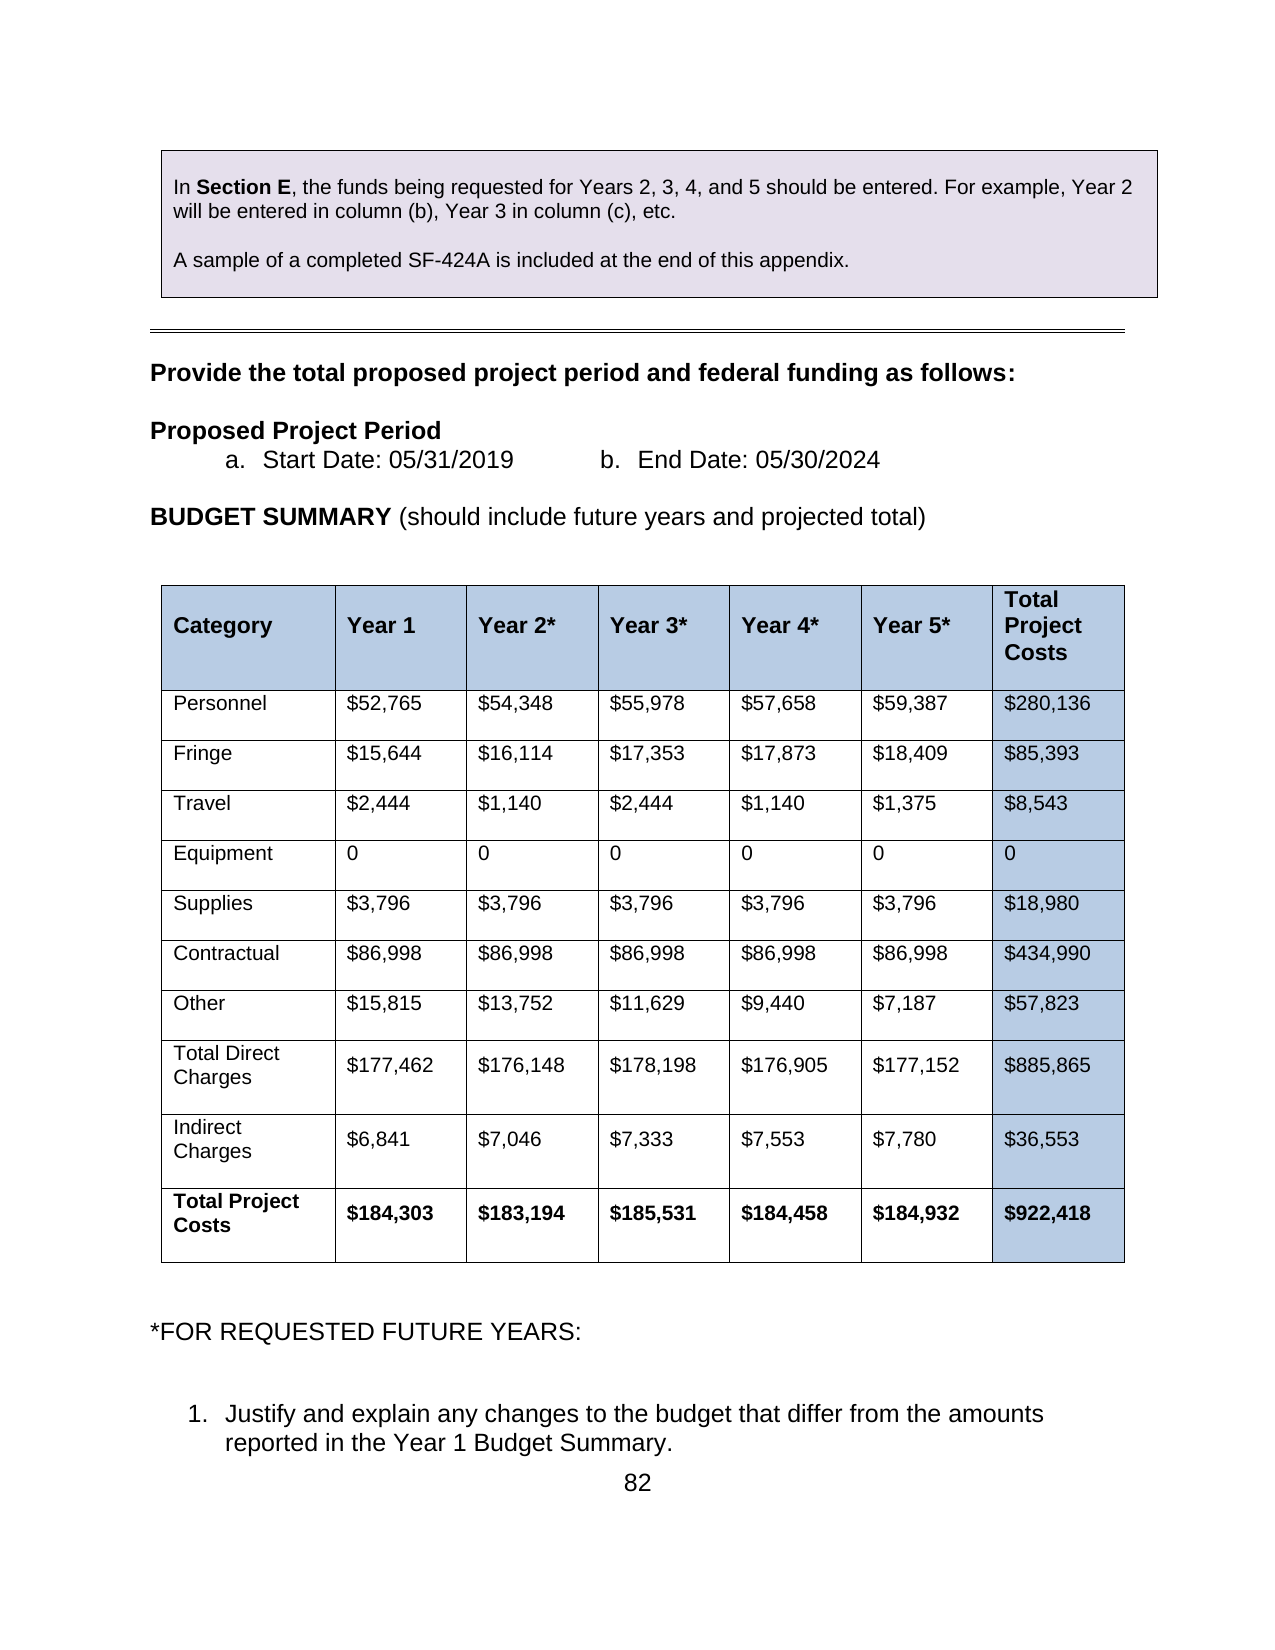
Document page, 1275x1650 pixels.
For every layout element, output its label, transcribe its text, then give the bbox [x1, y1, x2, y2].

table_cell $176,905 [730, 1041, 861, 1114]
table_cell $6,841 [336, 1115, 466, 1188]
text Proposed Project Period [150, 416, 1125, 445]
table_cell $36,553 [993, 1115, 1124, 1188]
table_cell $86,998 [862, 941, 992, 990]
table_cell $7,046 [467, 1115, 598, 1188]
table_header Year 1 [336, 586, 466, 690]
table_cell $3,796 [467, 891, 598, 940]
table_cell 0 [336, 841, 466, 890]
table_cell $86,998 [336, 941, 466, 990]
table_cell $55,978 [599, 691, 729, 740]
table_cell $11,629 [599, 991, 729, 1040]
table_cell 0 [599, 841, 729, 890]
table_cell $177,462 [336, 1041, 466, 1114]
table_cell Indirect Charges [162, 1115, 335, 1188]
table_cell $8,543 [993, 791, 1124, 840]
table_cell $18,409 [862, 741, 992, 790]
table_header Category [162, 586, 335, 690]
table_cell $3,796 [599, 891, 729, 940]
table_cell $178,198 [599, 1041, 729, 1114]
table_cell $7,780 [862, 1115, 992, 1188]
text a. Start Date: 05/31/2019 b. End Date: 05/30/2024 [225, 445, 1125, 473]
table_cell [162, 151, 1157, 297]
table_cell $59,387 [862, 691, 992, 740]
table_cell $177,152 [862, 1041, 992, 1114]
table_cell $57,823 [993, 991, 1124, 1040]
table_cell $7,553 [730, 1115, 861, 1188]
table_cell $885,865 [993, 1041, 1124, 1114]
table_cell $2,444 [336, 791, 466, 840]
table_cell $13,752 [467, 991, 598, 1040]
table_cell $185,531 [599, 1189, 729, 1262]
table_cell Total Direct Charges [162, 1041, 335, 1114]
table_cell $1,140 [730, 791, 861, 840]
list Justify and explain any changes to the budget that differ from the amounts reported in the Year 1 Budget Summary. [187, 1399, 1125, 1456]
table_header Year 5* [862, 586, 992, 690]
table_cell $280,136 [993, 691, 1124, 740]
table_cell 0 [730, 841, 861, 890]
table_cell 0 [467, 841, 598, 890]
table_header Year 4* [730, 586, 861, 690]
table_cell $184,932 [862, 1189, 992, 1262]
table_cell $183,194 [467, 1189, 598, 1262]
table_cell Personnel [162, 691, 335, 740]
table_cell Equipment [162, 841, 335, 890]
table_cell $18,980 [993, 891, 1124, 940]
table_cell $85,393 [993, 741, 1124, 790]
table_cell 0 [862, 841, 992, 890]
table_cell $57,658 [730, 691, 861, 740]
table_cell 0 [993, 841, 1124, 890]
table_cell $7,333 [599, 1115, 729, 1188]
table_cell $52,765 [336, 691, 466, 740]
table_cell $86,998 [467, 941, 598, 990]
table_cell $17,353 [599, 741, 729, 790]
table_cell Other [162, 991, 335, 1040]
table_cell $434,990 [993, 941, 1124, 990]
table_cell $15,644 [336, 741, 466, 790]
table_cell $1,375 [862, 791, 992, 840]
table_cell $7,187 [862, 991, 992, 1040]
table_cell $3,796 [336, 891, 466, 940]
table_cell $184,303 [336, 1189, 466, 1262]
table_cell $922,418 [993, 1189, 1124, 1262]
table_cell $3,796 [862, 891, 992, 940]
table_cell $2,444 [599, 791, 729, 840]
table_cell $176,148 [467, 1041, 598, 1114]
table_cell Total Project Costs [162, 1189, 335, 1262]
table_cell Fringe [162, 741, 335, 790]
table_cell $1,140 [467, 791, 598, 840]
table_cell $3,796 [730, 891, 861, 940]
table_cell $16,114 [467, 741, 598, 790]
table_cell $184,458 [730, 1189, 861, 1262]
text BUDGET SUMMARY (should include future years and projected total) [150, 502, 1125, 531]
table_cell $86,998 [599, 941, 729, 990]
table_header Year 3* [599, 586, 729, 690]
table_cell $9,440 [730, 991, 861, 1040]
table_cell $17,873 [730, 741, 861, 790]
table_header Total Project Costs [993, 586, 1124, 690]
table_cell Supplies [162, 891, 335, 940]
text Provide the total proposed project period and federal funding as follows: [150, 358, 1125, 416]
table_cell $54,348 [467, 691, 598, 740]
table_cell $86,998 [730, 941, 861, 990]
table_cell Contractual [162, 941, 335, 990]
table_cell Travel [162, 791, 335, 840]
text *FOR REQUESTED FUTURE YEARS: [150, 1316, 1125, 1374]
table_header Year 2* [467, 586, 598, 690]
table_cell $15,815 [336, 991, 466, 1040]
